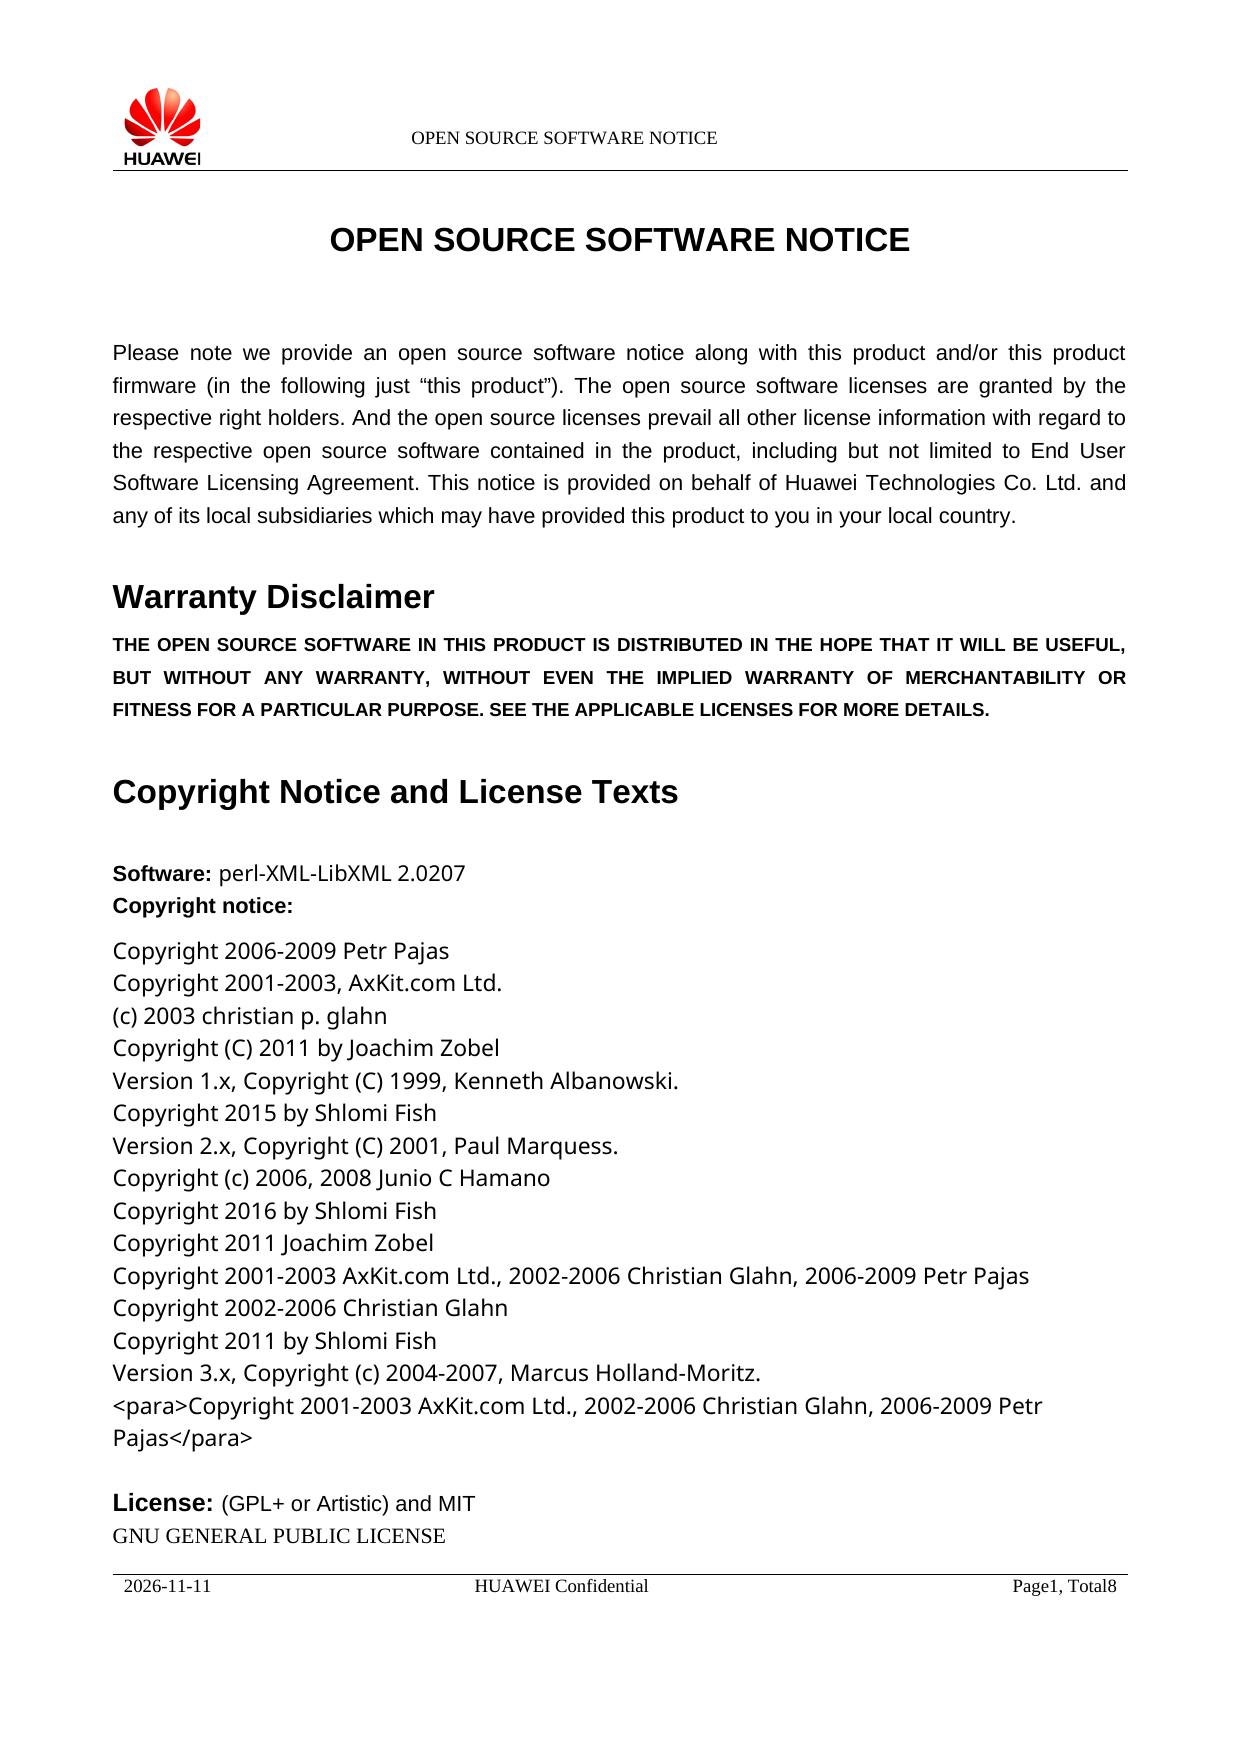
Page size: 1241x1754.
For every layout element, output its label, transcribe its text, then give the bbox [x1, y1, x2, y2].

text License: (GPL+ or Artistic) and MIT [112, 1486, 1128, 1519]
text OPEN SOURCE SOFTWARE NOTICE [112, 206, 1128, 271]
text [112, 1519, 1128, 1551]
text Copyright 2006-2009 Petr Pajas Copyright 2001-2003, AxKit.com Ltd. (c) 2003 christian p. glahn Copyright (C) 2011 by Joachim Zobel Version 1.x, Copyright (C) 1999, Kenneth Albanowski. Copyright 2015 by Shlomi Fish Version 2.x, Copyright (C) 2001, Paul Marquess. Copyright (c) 2006, 2008 Junio C Hamano Copyright 2016 by Shlomi Fish Copyright 2011 Joachim Zobel Copyright 2001-2003 AxKit.com Ltd., 2002-2006 Christian Glahn, 2006-2009 Petr Pajas Copyright 2002-2006 Christian Glahn Copyright 2011 by Shlomi Fish Version 3.x, Copyright (c) 2004-2007, Marcus Holland-Moritz. <para>Copyright 2001-2003 AxKit.com Ltd., 2002-2006 Christian Glahn, 2006-2009 Petr Pajas</para> [112, 934, 1128, 1486]
text Warranty Disclaimer [112, 564, 1128, 629]
text Copyright notice: [112, 889, 1128, 921]
text Please note we provide an open source software notice along with this product and/or this product firmware (in the following just “this product”). The open source software licenses are granted by the respective right holders. And the open source licenses prevail all other license information with regard to the respective open source software contained in the product, including but not limited to End User Software Licensing Agreement. This notice is provided on behalf of Huawei Technologies Co. Ltd. and any of its local subsidiaries which may have provided this product to you in your local country. [112, 336, 1128, 531]
title Software: perl-XML-LibXML 2.0207 [112, 856, 1128, 889]
text Copyright Notice and License Texts [112, 759, 1128, 824]
text The open source software in this product is distributed in the hope that it will be useful, but WITHOUT ANY WARRANTY, without even the implied warranty of MERCHANTABILITY or FITNESS FOR A PARTICULAR PURPOSE. See the applicable licenses for more details. [112, 629, 1128, 726]
picture [124, 88, 201, 165]
